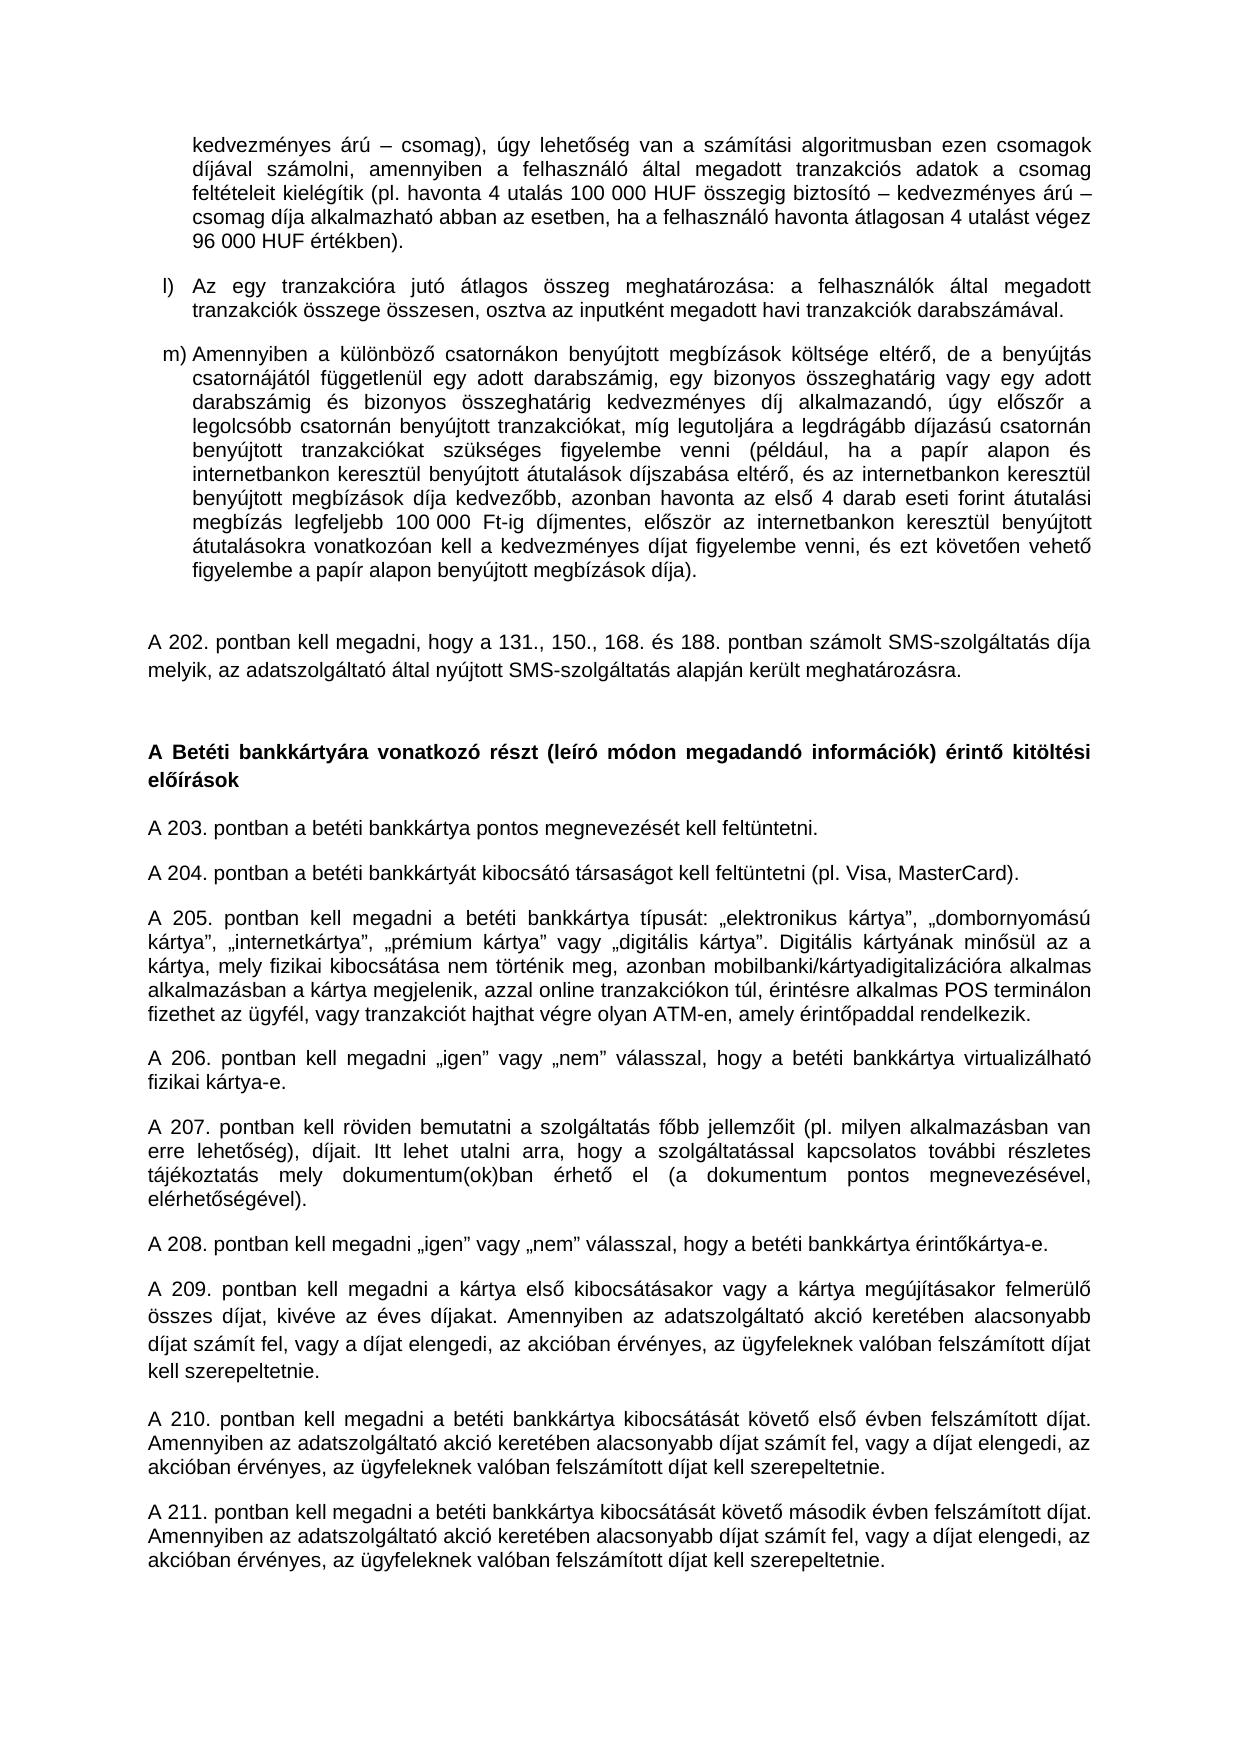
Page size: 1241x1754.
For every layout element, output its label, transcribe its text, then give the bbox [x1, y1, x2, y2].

text A 211. pontban kell megadni a betéti bankkártya kibocsátását követő második évben felszámított díjat. Amennyiben az adatszolgáltató akció keretében alacsonyabb díjat számít fel, vagy a díjat elengedi, az akcióban érvényes, az ügyfeleknek valóban felszámított díjat kell szerepeltetnie. [148, 1500, 1092, 1572]
text A 204. pontban a betéti bankkártyát kibocsátó társaságot kell feltüntetni (pl. Visa, MasterCard). [148, 861, 1092, 885]
text A 209. pontban kell megadni a kártya első kibocsátásakor vagy a kártya megújításakor felmerülő összes díjat, kivéve az éves díjakat. Amennyiben az adatszolgáltató akció keretében alacsonyabb díjat számít fel, vagy a díjat elengedi, az akcióban érvényes, az ügyfeleknek valóban felszámított díjat kell szerepeltetnie. [148, 1276, 1092, 1383]
text A 206. pontban kell megadni „igen” vagy „nem” válasszal, hogy a betéti bankkártya virtualizálható fizikai kártya-e. [148, 1046, 1092, 1094]
text A Betéti bankkártyára vonatkozó részt (leíró módon megadandó információk) érintő kitöltési előírások [148, 740, 1092, 792]
list Az egy tranzakcióra jutó átlagos összeg meghatározása: a felhasználók által megadott tranzakciók összege összesen, osztva az inputként megadott havi tranzakciók darabszámával. [162, 273, 1092, 321]
text A 207. pontban kell röviden bemutatni a szolgáltatás főbb jellemzőit (pl. milyen alkalmazásban van erre lehetőség), díjait. Itt lehet utalni arra, hogy a szolgáltatással kapcsolatos további részletes tájékoztatás mely dokumentum(ok)ban érhető el (a dokumentum pontos megnevezésével, elérhetőségével). [148, 1115, 1092, 1211]
list Amennyiben a különböző csatornákon benyújtott megbízások költsége eltérő, de a benyújtás csatornájától függetlenül egy adott darabszámig, egy bizonyos összeghatárig vagy egy adott darabszámig és bizonyos összeghatárig kedvezményes díj alkalmazandó, úgy előszőr a legolcsóbb csatornán benyújtott tranzakciókat, míg legutoljára a legdrágább díjazású csatornán benyújtott tranzakciókat szükséges figyelembe venni (például, ha a papír alapon és internetbankon keresztül benyújtott átutalások díjszabása eltérő, és az internetbankon keresztül benyújtott megbízások díja kedvezőbb, azonban havonta az első 4 darab eseti forint átutalási megbízás legfeljebb 100 000 Ft-ig díjmentes, először az internetbankon keresztül benyújtott átutalásokra vonatkozóan kell a kedvezményes díjat figyelembe venni, és ezt követően vehető figyelembe a papír alapon benyújtott megbízások díja). [162, 342, 1092, 582]
text A 202. pontban kell megadni, hogy a 131., 150., 168. és 188. pontban számolt SMS-szolgáltatás díja melyik, az adatszolgáltató által nyújtott SMS-szolgáltatás alapján került meghatározásra. [148, 630, 1092, 682]
text A 208. pontban kell megadni „igen” vagy „nem” válasszal, hogy a betéti bankkártya érintőkártya-e. [148, 1232, 1092, 1256]
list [162, 133, 1092, 253]
text A 210. pontban kell megadni a betéti bankkártya kibocsátását követő első évben felszámított díjat. Amennyiben az adatszolgáltató akció keretében alacsonyabb díjat számít fel, vagy a díjat elengedi, az akcióban érvényes, az ügyfeleknek valóban felszámított díjat kell szerepeltetnie. [148, 1407, 1092, 1479]
text A 203. pontban a betéti bankkártya pontos megnevezését kell feltüntetni. [148, 816, 1092, 840]
text A 205. pontban kell megadni a betéti bankkártya típusát: „elektronikus kártya”, „dombornyomású kártya”, „internetkártya”, „prémium kártya” vagy „digitális kártya”. Digitális kártyának minősül az a kártya, mely fizikai kibocsátása nem történik meg, azonban mobilbanki/kártyadigitalizációra alkalmas alkalmazásban a kártya megjelenik, azzal online tranzakciókon túl, érintésre alkalmas POS terminálon fizethet az ügyfél, vagy tranzakciót hajthat végre olyan ATM-en, amely érintőpaddal rendelkezik. [148, 906, 1092, 1025]
